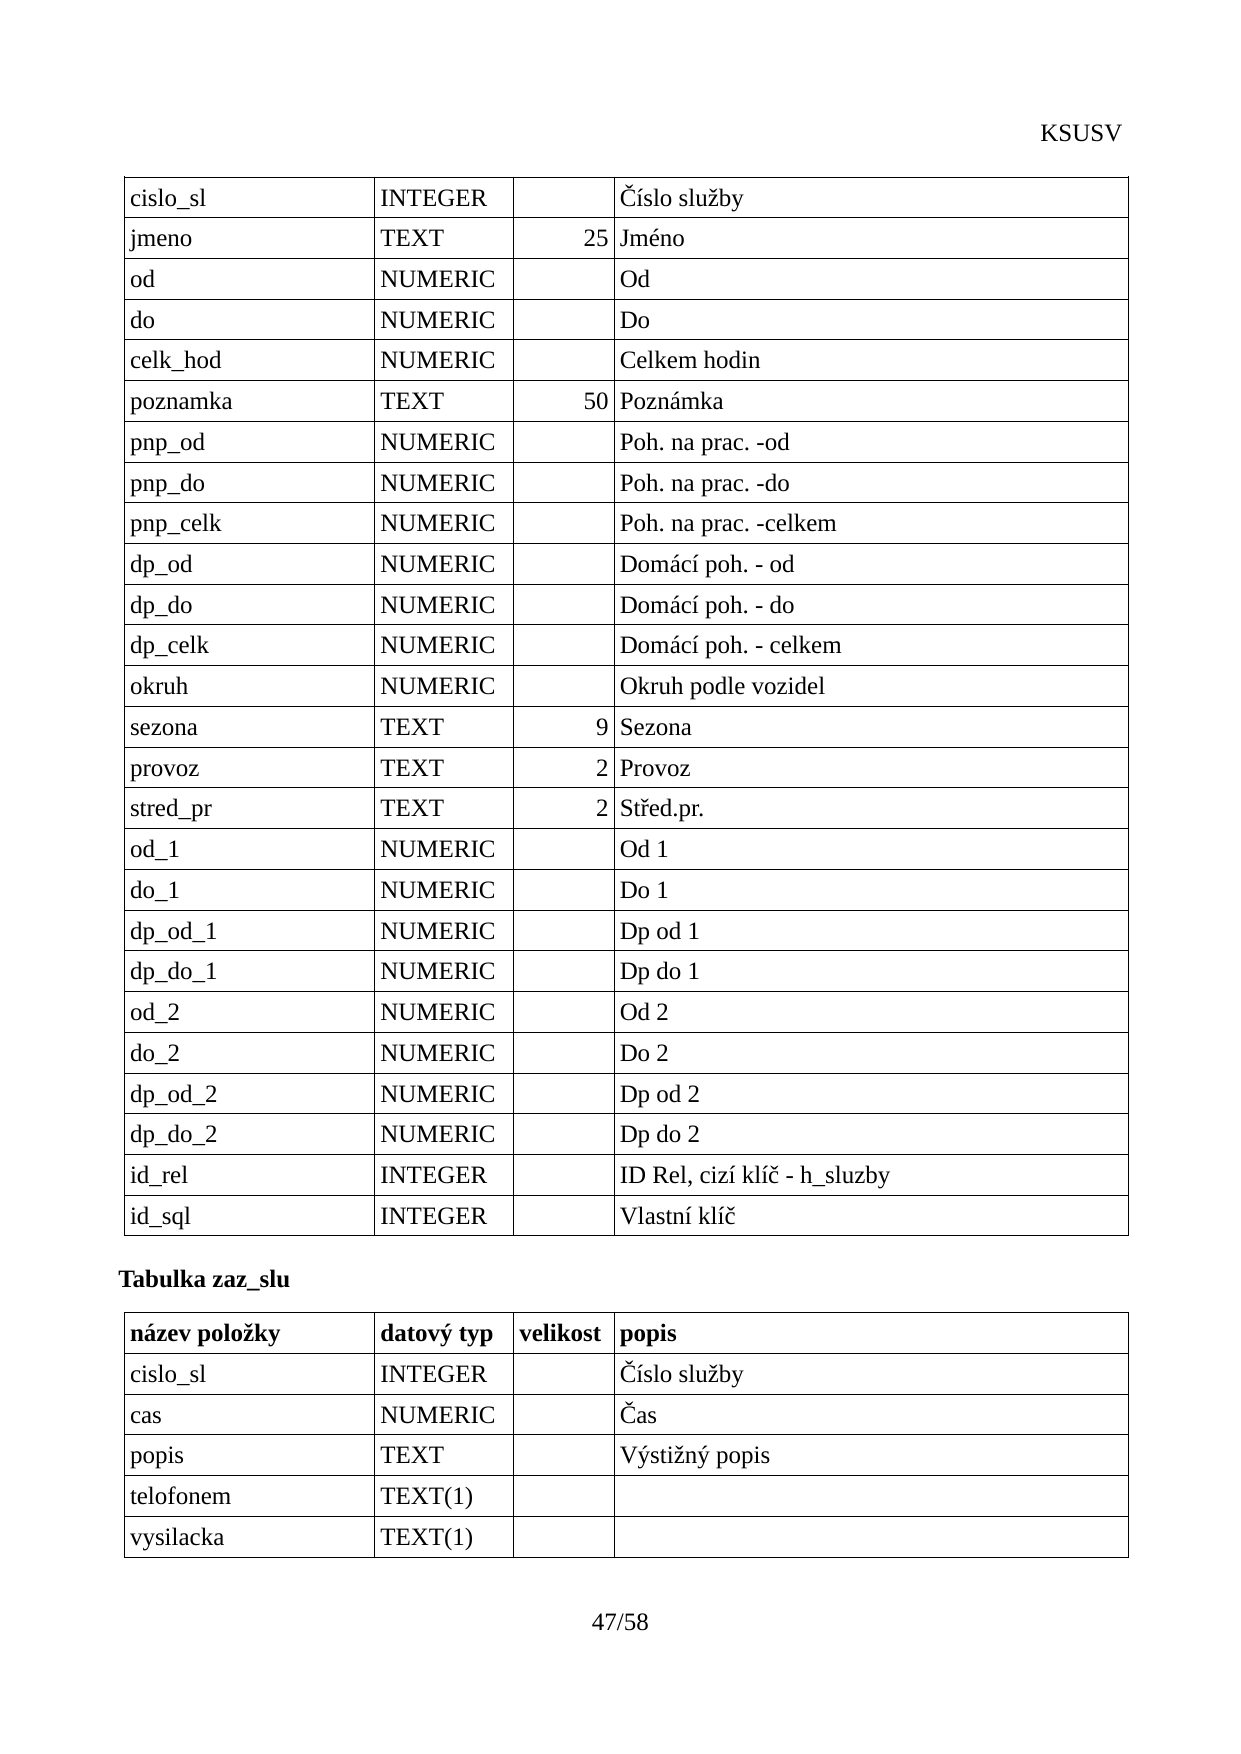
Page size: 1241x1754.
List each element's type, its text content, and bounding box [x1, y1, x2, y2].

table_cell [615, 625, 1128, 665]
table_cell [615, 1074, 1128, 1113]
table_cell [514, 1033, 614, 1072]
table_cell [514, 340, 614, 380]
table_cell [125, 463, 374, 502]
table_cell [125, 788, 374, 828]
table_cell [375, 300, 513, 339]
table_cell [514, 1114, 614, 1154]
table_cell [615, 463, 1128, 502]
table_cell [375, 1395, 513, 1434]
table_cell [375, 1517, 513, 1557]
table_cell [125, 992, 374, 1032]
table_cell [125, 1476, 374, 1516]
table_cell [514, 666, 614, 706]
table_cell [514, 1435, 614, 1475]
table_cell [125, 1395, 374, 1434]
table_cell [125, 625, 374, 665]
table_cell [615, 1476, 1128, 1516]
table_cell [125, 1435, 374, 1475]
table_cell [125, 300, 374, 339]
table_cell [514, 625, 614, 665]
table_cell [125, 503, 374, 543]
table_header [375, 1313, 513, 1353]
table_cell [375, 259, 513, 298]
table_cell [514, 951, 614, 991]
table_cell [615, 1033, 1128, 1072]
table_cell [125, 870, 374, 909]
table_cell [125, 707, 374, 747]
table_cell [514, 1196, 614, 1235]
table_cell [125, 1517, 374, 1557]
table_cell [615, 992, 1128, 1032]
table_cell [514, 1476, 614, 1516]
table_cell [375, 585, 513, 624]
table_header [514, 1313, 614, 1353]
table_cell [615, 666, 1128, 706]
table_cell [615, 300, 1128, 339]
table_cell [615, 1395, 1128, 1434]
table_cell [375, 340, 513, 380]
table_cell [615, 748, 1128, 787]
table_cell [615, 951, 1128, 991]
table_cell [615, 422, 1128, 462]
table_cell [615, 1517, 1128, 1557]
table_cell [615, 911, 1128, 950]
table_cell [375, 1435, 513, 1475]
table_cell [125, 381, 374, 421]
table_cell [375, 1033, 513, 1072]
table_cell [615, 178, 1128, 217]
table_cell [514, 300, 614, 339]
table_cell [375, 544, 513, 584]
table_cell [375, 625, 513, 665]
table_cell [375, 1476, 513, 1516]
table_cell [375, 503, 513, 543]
text Tabulka zaz_slu [118, 1264, 1122, 1293]
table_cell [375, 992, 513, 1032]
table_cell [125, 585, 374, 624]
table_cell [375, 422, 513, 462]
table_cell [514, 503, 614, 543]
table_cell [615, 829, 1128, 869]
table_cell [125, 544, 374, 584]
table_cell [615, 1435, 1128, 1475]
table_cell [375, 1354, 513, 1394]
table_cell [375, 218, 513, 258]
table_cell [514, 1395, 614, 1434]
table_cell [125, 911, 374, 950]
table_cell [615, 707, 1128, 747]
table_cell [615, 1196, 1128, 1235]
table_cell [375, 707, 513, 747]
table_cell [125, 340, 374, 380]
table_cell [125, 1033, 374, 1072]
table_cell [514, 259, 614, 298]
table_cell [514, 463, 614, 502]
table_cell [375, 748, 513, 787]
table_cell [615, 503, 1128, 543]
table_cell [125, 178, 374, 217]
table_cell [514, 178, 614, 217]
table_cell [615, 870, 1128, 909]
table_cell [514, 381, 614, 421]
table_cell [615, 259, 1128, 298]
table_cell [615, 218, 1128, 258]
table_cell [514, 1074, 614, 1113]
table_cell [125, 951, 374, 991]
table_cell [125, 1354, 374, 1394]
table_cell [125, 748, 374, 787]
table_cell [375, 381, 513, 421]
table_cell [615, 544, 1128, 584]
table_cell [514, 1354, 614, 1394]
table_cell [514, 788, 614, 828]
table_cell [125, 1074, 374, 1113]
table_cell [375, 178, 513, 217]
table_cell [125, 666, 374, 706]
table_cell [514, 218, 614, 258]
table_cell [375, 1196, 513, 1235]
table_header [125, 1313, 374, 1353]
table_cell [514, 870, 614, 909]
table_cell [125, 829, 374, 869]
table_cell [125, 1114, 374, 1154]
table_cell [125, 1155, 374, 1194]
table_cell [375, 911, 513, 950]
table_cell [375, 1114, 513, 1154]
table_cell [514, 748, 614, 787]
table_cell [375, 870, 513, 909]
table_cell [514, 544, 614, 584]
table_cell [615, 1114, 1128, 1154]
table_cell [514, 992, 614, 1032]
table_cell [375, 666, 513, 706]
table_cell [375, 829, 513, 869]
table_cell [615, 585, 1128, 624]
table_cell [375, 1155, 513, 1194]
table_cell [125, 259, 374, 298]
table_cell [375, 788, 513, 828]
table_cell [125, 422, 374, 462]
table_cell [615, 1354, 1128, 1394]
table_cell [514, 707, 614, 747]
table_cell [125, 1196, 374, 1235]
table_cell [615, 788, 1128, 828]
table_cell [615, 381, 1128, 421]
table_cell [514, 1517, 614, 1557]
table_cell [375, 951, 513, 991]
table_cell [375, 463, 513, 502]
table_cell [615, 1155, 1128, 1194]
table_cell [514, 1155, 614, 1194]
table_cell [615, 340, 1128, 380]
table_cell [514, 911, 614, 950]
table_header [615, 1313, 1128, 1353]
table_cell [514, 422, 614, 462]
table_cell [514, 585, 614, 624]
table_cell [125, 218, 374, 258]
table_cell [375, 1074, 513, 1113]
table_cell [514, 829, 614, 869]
